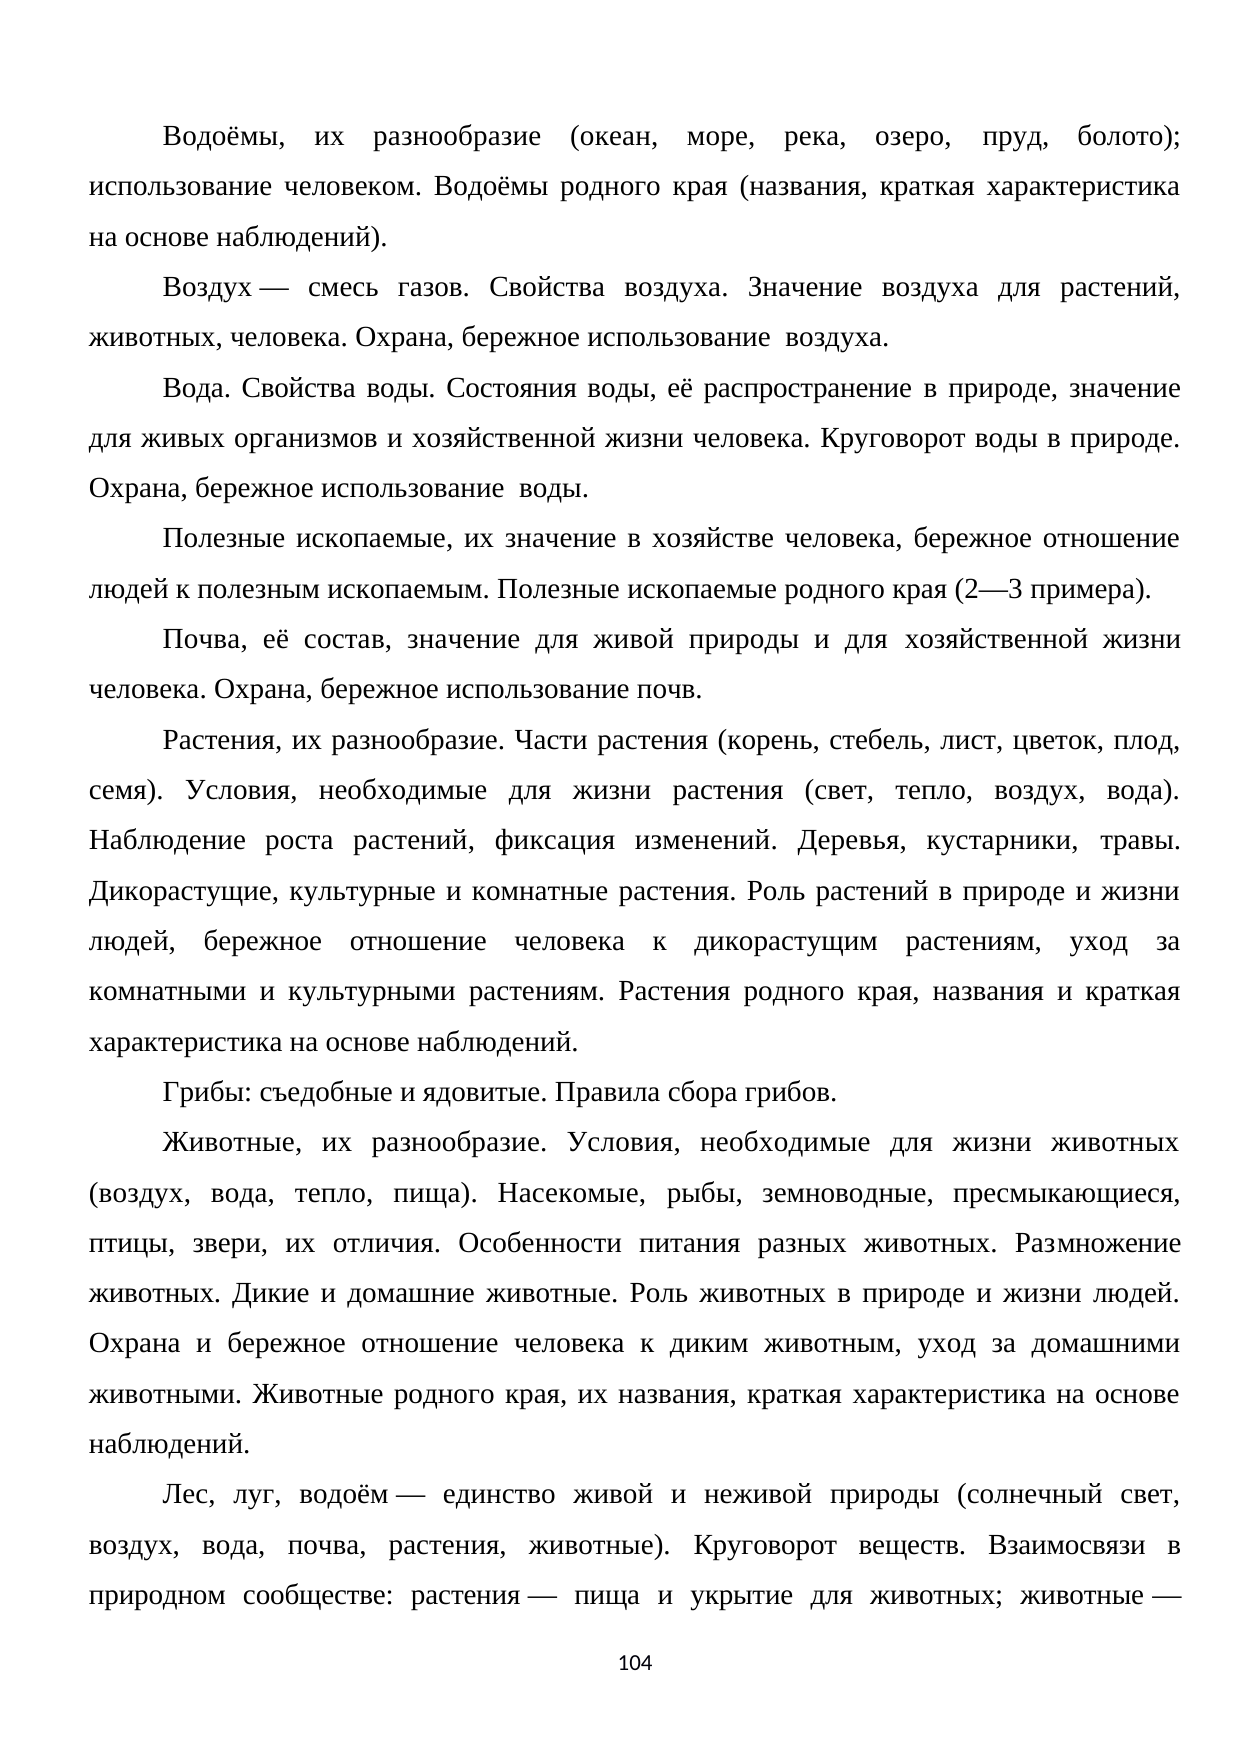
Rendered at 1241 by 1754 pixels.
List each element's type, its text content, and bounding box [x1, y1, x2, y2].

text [89, 1477, 1181, 1611]
text Почва, её состав, значение для живой природы и для хозяйственной жизни человека. Охрана, бережное использование почв. [89, 621, 1181, 705]
text Животные, их разнообразие. Условия, необходимые для жизни животных (воздух, вода, тепло, пища). Насекомые, рыбы, земноводные, пресмыкающиеся, птицы, звери, их отличия. Особенности питания разных животных. Размножение животных. Дикие и домашние животные. Роль животных в природе и жизни людей. Охрана и бережное отношение человека к диким животным, уход за домашними животными. Животные родного края, их названия, краткая характеристика на основе наблюдений. [89, 1124, 1181, 1460]
text Вода. Свойства воды. Состояния воды, её распространение в природе, значение для живых организмов и хозяйственной жизни человека. Круговорот воды в природе. Охрана, бережное использование воды. [89, 370, 1181, 504]
text Грибы: съедобные и ядовитые. Правила сбора грибов. [89, 1074, 1181, 1108]
text Водоёмы, их разнообразие (океан, море, река, озеро, пруд, болото); использование человеком. Водоёмы родного края (названия, краткая характеристика на основе наблюдений). [89, 118, 1181, 252]
text Воздух — смесь газов. Свойства воздуха. Значение воздуха для растений, животных, человека. Охрана, бережное использование воздуха. [89, 269, 1181, 353]
text Растения, их разнообразие. Части растения (корень, стебель, лист, цветок, плод, семя). Условия, необходимые для жизни растения (свет, тепло, воздух, вода). Наблюдение роста растений, фиксация изменений. Деревья, кустарники, травы. Дикорастущие, культурные и комнатные растения. Роль растений в природе и жизни людей, бережное отношение человека к дикорастущим растениям, уход за комнатными и культурными растениям. Растения родного края, названия и краткая характеристика на основе наблюдений. [89, 722, 1181, 1057]
text Полезные ископаемые, их значение в хозяйстве человека, бережное отношение людей к полезным ископаемым. Полезные ископаемые родного края (2—3 примера). [89, 521, 1181, 604]
